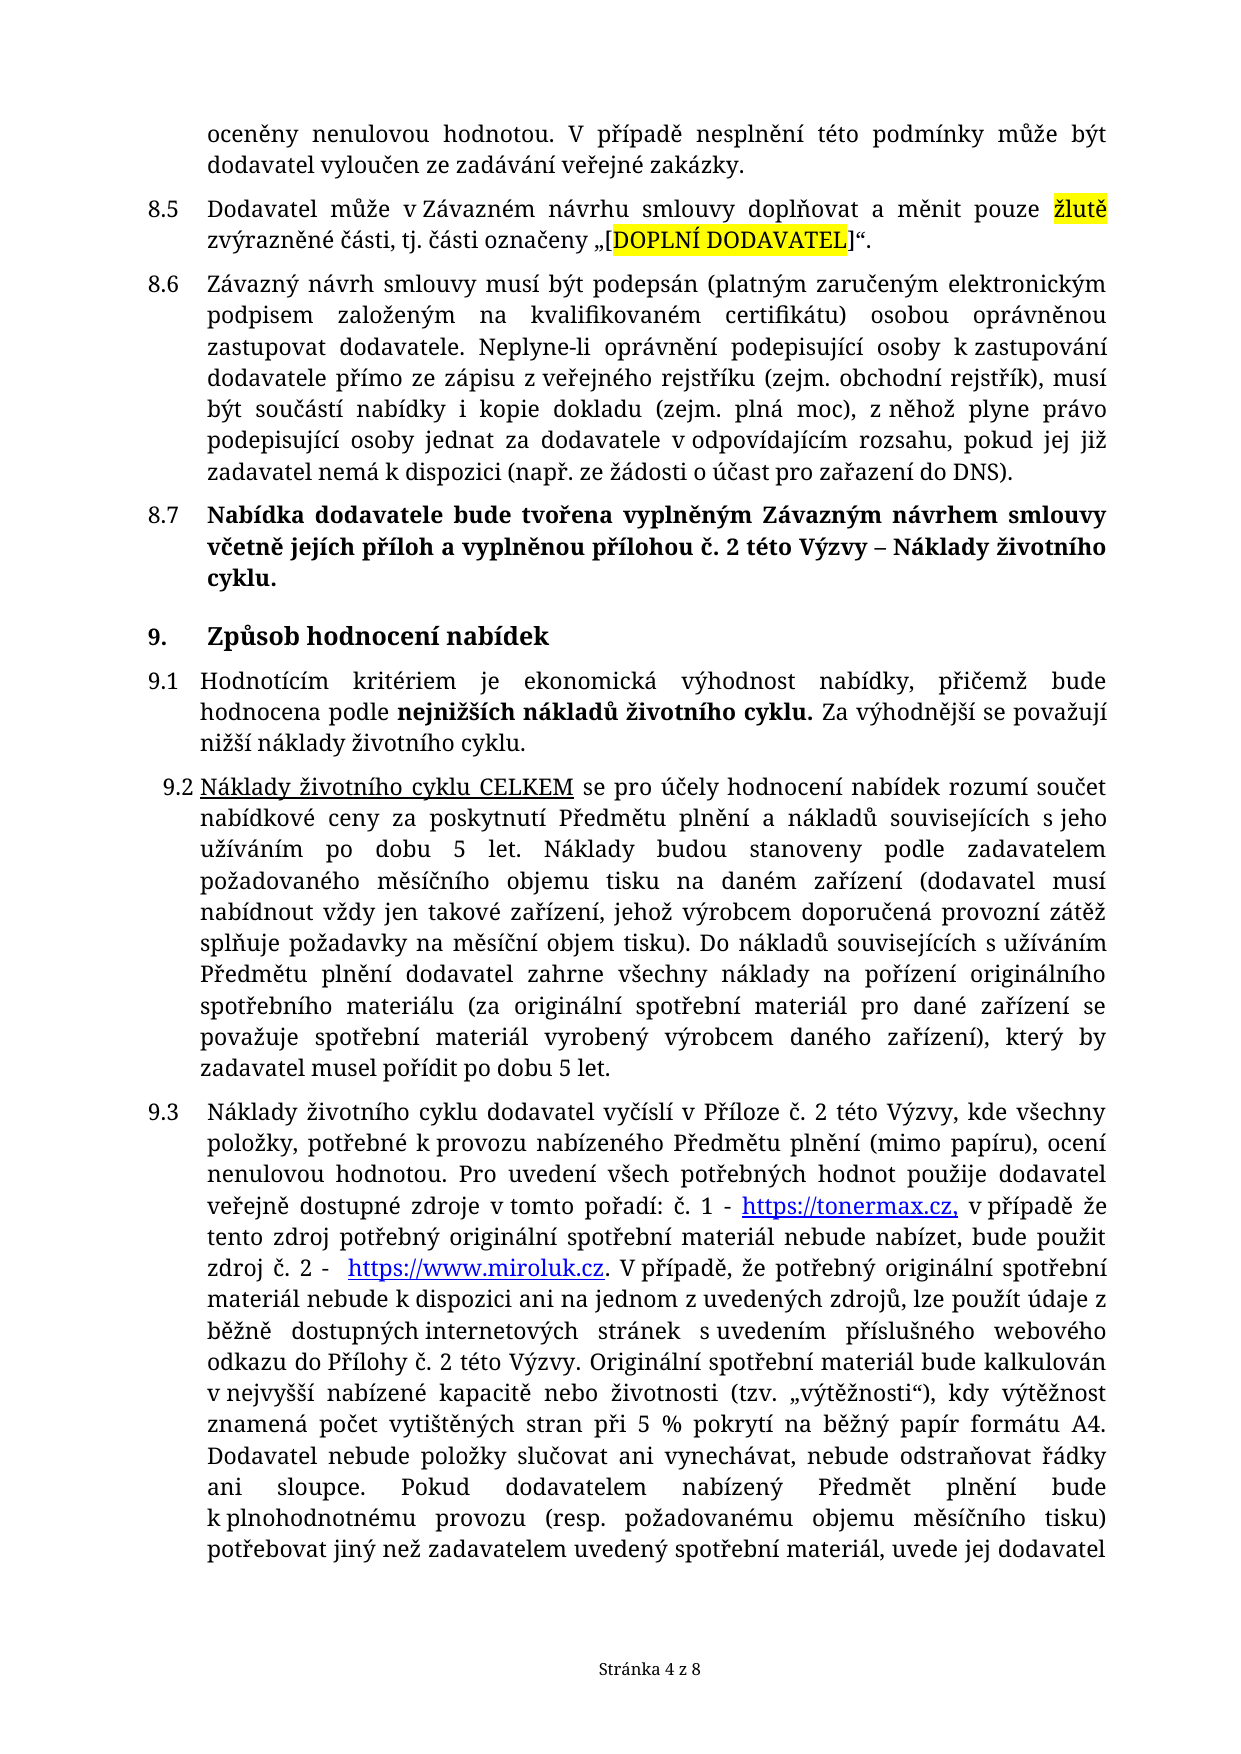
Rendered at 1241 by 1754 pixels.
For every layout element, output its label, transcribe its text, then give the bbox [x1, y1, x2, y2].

list Závazný návrh smlouvy musí být podepsán (platným zaručeným elektronickým podpisem založeným na kvalifikovaném certifikátu) osobou oprávněnou zastupovat dodavatele. Neplyne-li oprávnění podepisující osoby k zastupování dodavatele přímo ze zápisu z veřejného rejstříku (zejm. obchodní rejstřík), musí být součástí nabídky i kopie dokladu (zejm. plná moc), z něhož plyne právo podepisující osoby jednat za dodavatele v odpovídajícím rozsahu, pokud jej již zadavatel nemá k dispozici (např. ze žádosti o účast pro zařazení do DNS). [148, 268, 1107, 487]
list Nabídka dodavatele bude tvořena vyplněným Závazným návrhem smlouvy včetně jejích příloh a vyplněnou přílohou č. 2 této Výzvy – Náklady životního cyklu. [148, 499, 1107, 593]
list Dodavatel může v Závazném návrhu smlouvy doplňovat a měnit pouze žlutě zvýrazněné části, tj. části označeny „[DOPLNÍ DODAVATEL]“. [148, 193, 1107, 256]
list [148, 118, 1107, 181]
list Hodnotícím kritériem je ekonomická výhodnost nabídky, přičemž bude hodnocena podle nejnižších nákladů životního cyklu. Za výhodnější se považují nižší náklady životního cyklu. [148, 665, 1107, 758]
subtitle Způsob hodnocení nabídek [148, 618, 1107, 652]
list Náklady životního cyklu CELKEM se pro účely hodnocení nabídek rozumí součet nabídkové ceny za poskytnutí Předmětu plnění a nákladů souvisejících s jeho užíváním po dobu 5 let. Náklady budou stanoveny podle zadavatelem požadovaného měsíčního objemu tisku na daném zařízení (dodavatel musí nabídnout vždy jen takové zařízení, jehož výrobcem doporučená provozní zátěž splňuje požadavky na měsíční objem tisku). Do nákladů souvisejících s užíváním Předmětu plnění dodavatel zahrne všechny náklady na pořízení originálního spotřebního materiálu (za originální spotřební materiál pro dané zařízení se považuje spotřební materiál vyrobený výrobcem daného zařízení), který by zadavatel musel pořídit po dobu 5 let. [162, 771, 1107, 1083]
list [148, 1096, 1107, 1565]
